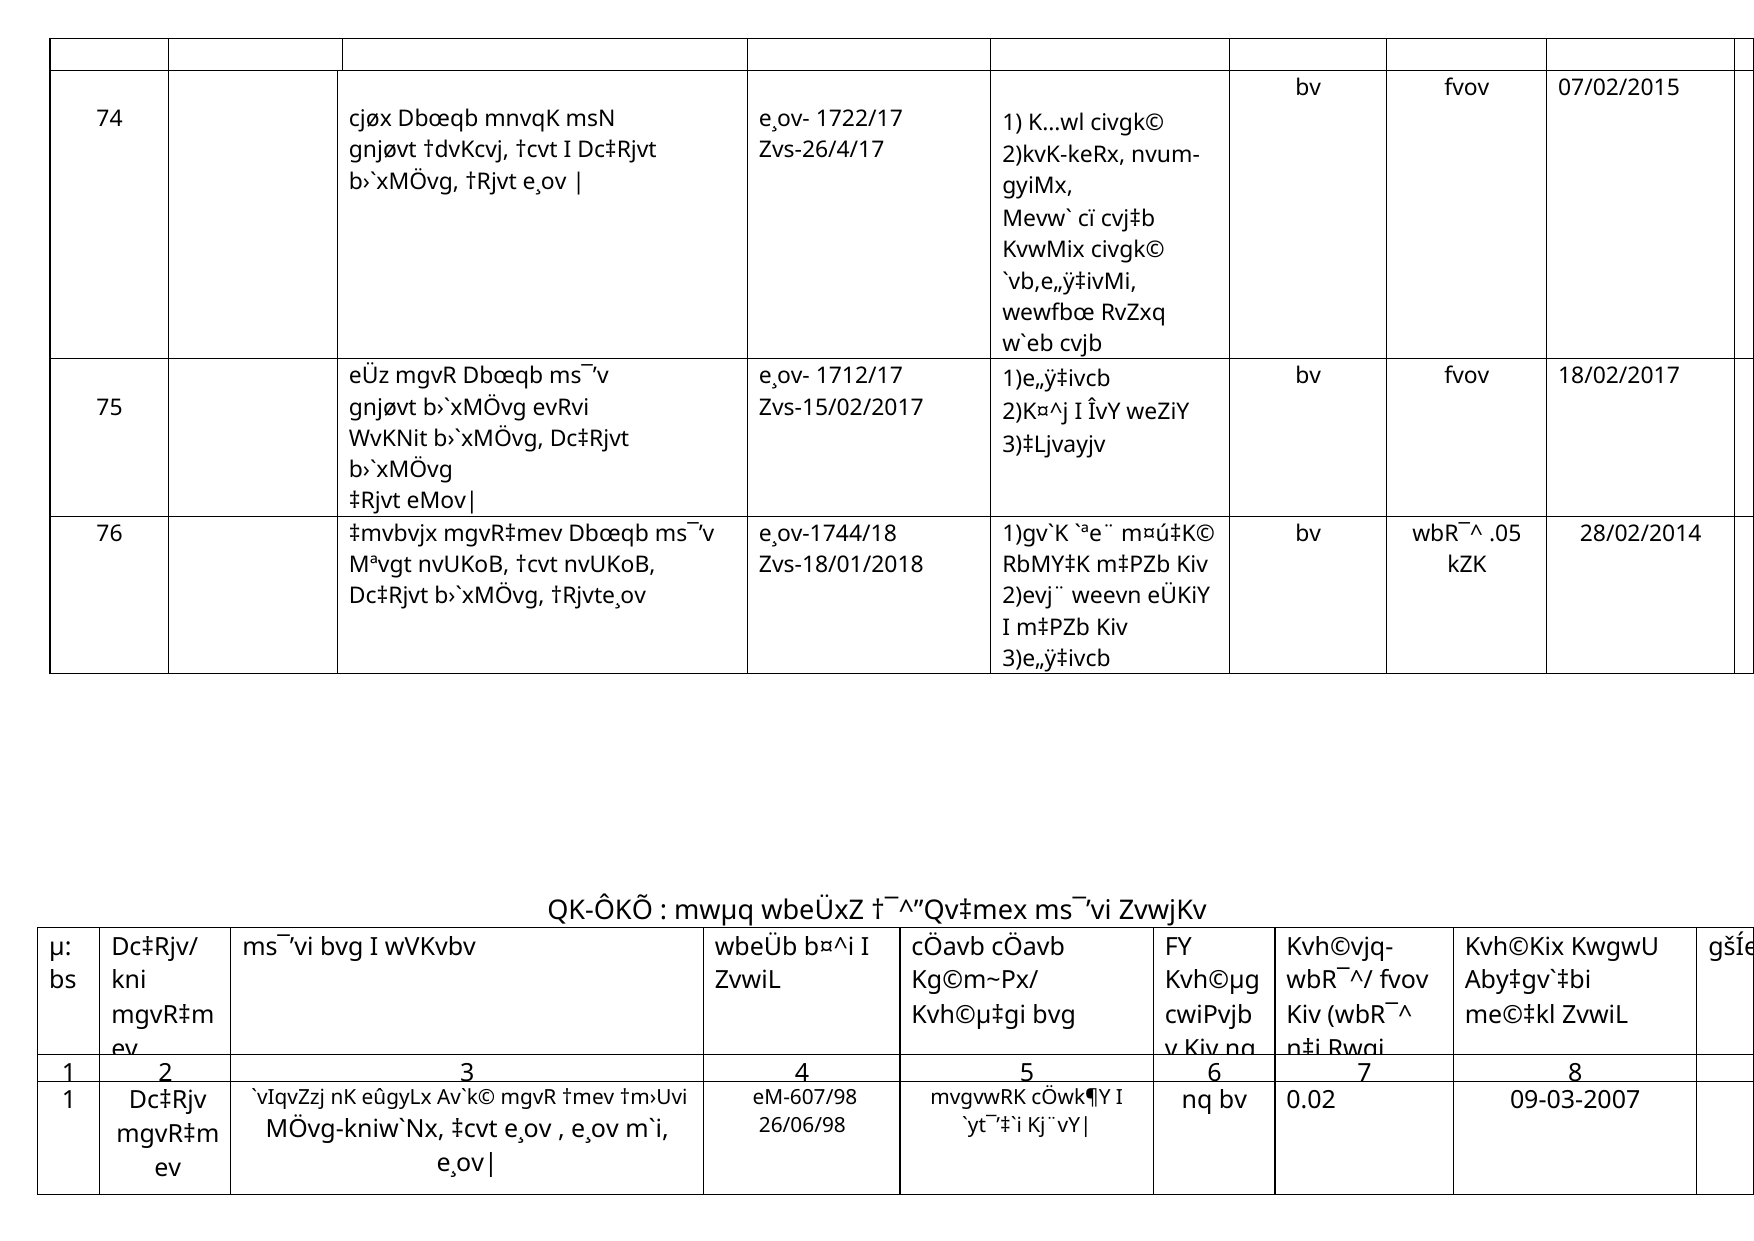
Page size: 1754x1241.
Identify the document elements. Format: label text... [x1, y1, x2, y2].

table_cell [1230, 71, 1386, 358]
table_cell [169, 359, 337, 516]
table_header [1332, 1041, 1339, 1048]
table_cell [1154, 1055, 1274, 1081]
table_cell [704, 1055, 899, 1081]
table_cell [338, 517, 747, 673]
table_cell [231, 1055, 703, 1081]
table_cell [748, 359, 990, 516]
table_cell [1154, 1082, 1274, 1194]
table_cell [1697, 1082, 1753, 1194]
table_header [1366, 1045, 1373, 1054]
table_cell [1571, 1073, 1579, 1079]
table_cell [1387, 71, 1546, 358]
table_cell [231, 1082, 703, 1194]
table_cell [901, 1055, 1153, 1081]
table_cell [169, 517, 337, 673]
text QK-ÔKÕ : mwµq wbeÜxZ †¯^”Qv‡mex ms¯’vi ZvwjKv [37, 890, 1716, 927]
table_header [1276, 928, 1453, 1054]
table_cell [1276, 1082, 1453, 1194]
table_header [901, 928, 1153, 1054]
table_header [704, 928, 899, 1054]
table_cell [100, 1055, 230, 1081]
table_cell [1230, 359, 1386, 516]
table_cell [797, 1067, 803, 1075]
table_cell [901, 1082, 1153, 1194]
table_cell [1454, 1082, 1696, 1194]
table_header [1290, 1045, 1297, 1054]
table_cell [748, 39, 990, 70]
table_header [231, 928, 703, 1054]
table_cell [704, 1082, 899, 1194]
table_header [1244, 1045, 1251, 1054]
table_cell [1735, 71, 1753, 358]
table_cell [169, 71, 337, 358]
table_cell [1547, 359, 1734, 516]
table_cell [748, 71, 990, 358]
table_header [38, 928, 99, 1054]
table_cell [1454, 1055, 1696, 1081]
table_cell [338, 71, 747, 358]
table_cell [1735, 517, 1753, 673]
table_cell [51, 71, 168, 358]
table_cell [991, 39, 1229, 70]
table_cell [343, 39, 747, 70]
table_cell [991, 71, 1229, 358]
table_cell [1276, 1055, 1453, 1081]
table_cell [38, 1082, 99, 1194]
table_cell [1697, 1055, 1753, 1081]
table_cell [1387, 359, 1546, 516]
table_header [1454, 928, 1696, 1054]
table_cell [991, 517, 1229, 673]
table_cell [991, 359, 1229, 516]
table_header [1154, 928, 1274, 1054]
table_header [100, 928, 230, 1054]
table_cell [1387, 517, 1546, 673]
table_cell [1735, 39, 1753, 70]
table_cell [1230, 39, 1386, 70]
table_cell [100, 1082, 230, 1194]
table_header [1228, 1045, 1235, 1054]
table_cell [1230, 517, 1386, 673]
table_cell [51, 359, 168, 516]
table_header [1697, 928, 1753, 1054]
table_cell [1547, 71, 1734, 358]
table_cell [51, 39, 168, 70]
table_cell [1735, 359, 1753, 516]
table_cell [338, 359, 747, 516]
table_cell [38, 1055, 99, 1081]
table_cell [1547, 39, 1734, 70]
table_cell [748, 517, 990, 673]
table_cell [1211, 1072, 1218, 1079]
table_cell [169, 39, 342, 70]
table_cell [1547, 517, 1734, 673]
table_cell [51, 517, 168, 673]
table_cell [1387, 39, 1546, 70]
